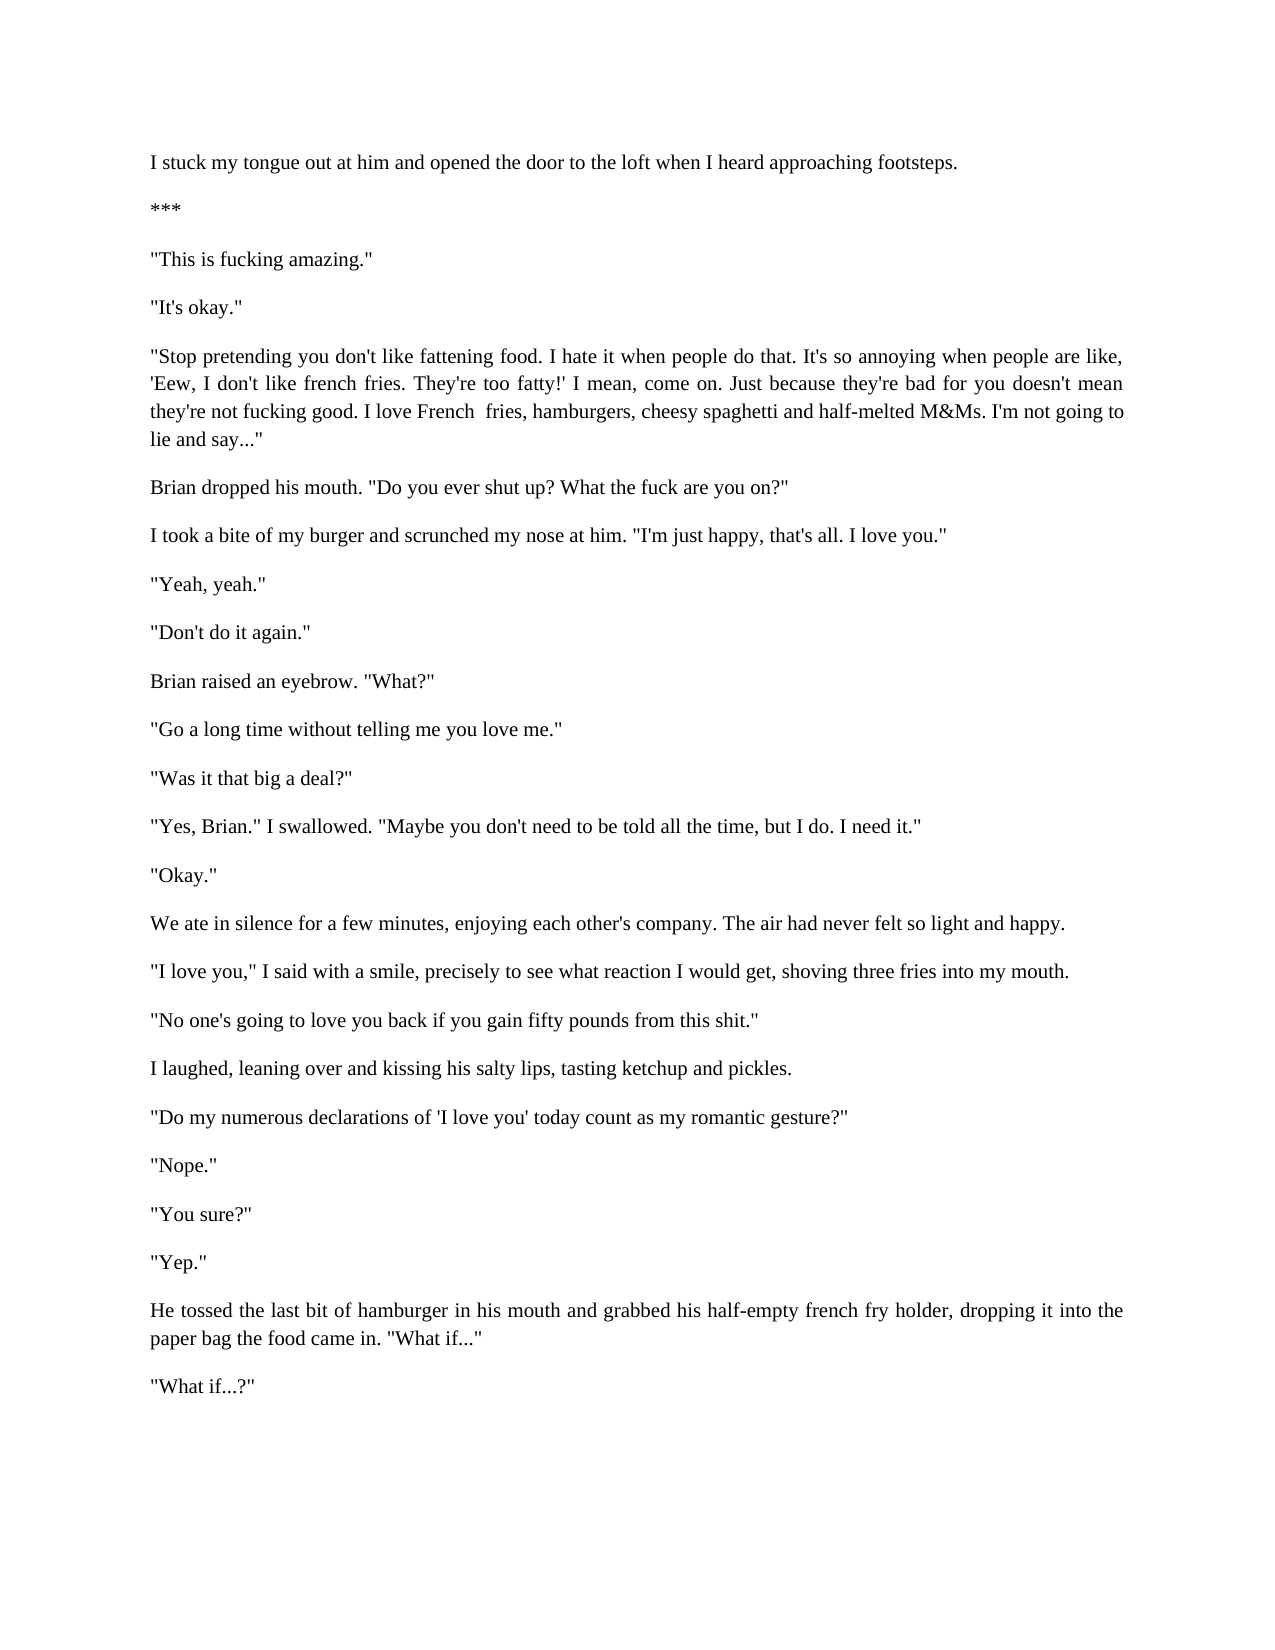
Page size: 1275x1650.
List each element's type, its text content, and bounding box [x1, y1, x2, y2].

text We ate in silence for a few minutes, enjoying each other's company. The air had never felt so light and happy. [150, 911, 1125, 935]
text "Yes, Brian." I swallowed. "Maybe you don't need to be told all the time, but I do. I need it." [150, 814, 1125, 838]
text "You sure?" [150, 1202, 1125, 1226]
text "Nope." [150, 1153, 1125, 1177]
text "Yep." [150, 1250, 1125, 1274]
text "Do my numerous declarations of 'I love you' today count as my romantic gesture?" [150, 1105, 1125, 1129]
text "Stop pretending you don't like fattening food. I hate it when people do that. It's so annoying when people are like, 'Eew, I don't like french fries. They're too fatty!' I mean, come on. Just because they're bad for you doesn't mean they're not fucking good. I love French fries, hamburgers, cheesy spaghetti and half-melted M&Ms. I'm not going to lie and say..." [150, 344, 1125, 451]
text I took a bite of my burger and scrunched my nose at him. "I'm just happy, that's all. I love you." [150, 523, 1125, 547]
text "What if...?" [150, 1374, 1125, 1398]
text Brian raised an eyebrow. "What?" [150, 669, 1125, 693]
text "Don't do it again." [150, 620, 1125, 644]
text "Okay." [150, 862, 1125, 887]
text *** [150, 198, 1125, 222]
text "It's okay." [150, 295, 1125, 319]
text "I love you," I said with a smile, precisely to see what reaction I would get, shoving three fries into my mouth. [150, 959, 1125, 983]
text He tossed the last bit of hamburger in his mouth and grabbed his half-empty french fry holder, dropping it into the paper bag the food came in. "What if..." [150, 1298, 1125, 1350]
text "Go a long time without telling me you love me." [150, 717, 1125, 741]
text "Was it that big a deal?" [150, 766, 1125, 790]
text Brian dropped his mouth. "Do you ever shut up? What the fuck are you on?" [150, 475, 1125, 499]
text I stuck my tongue out at him and opened the door to the loft when I heard approaching footsteps. [150, 150, 1125, 174]
text "No one's going to love you back if you gain fifty pounds from this shit." [150, 1008, 1125, 1032]
text "Yeah, yeah." [150, 572, 1125, 596]
text "This is fucking amazing." [150, 247, 1125, 271]
text I laughed, leaning over and kissing his salty lips, tasting ketchup and pickles. [150, 1056, 1125, 1080]
